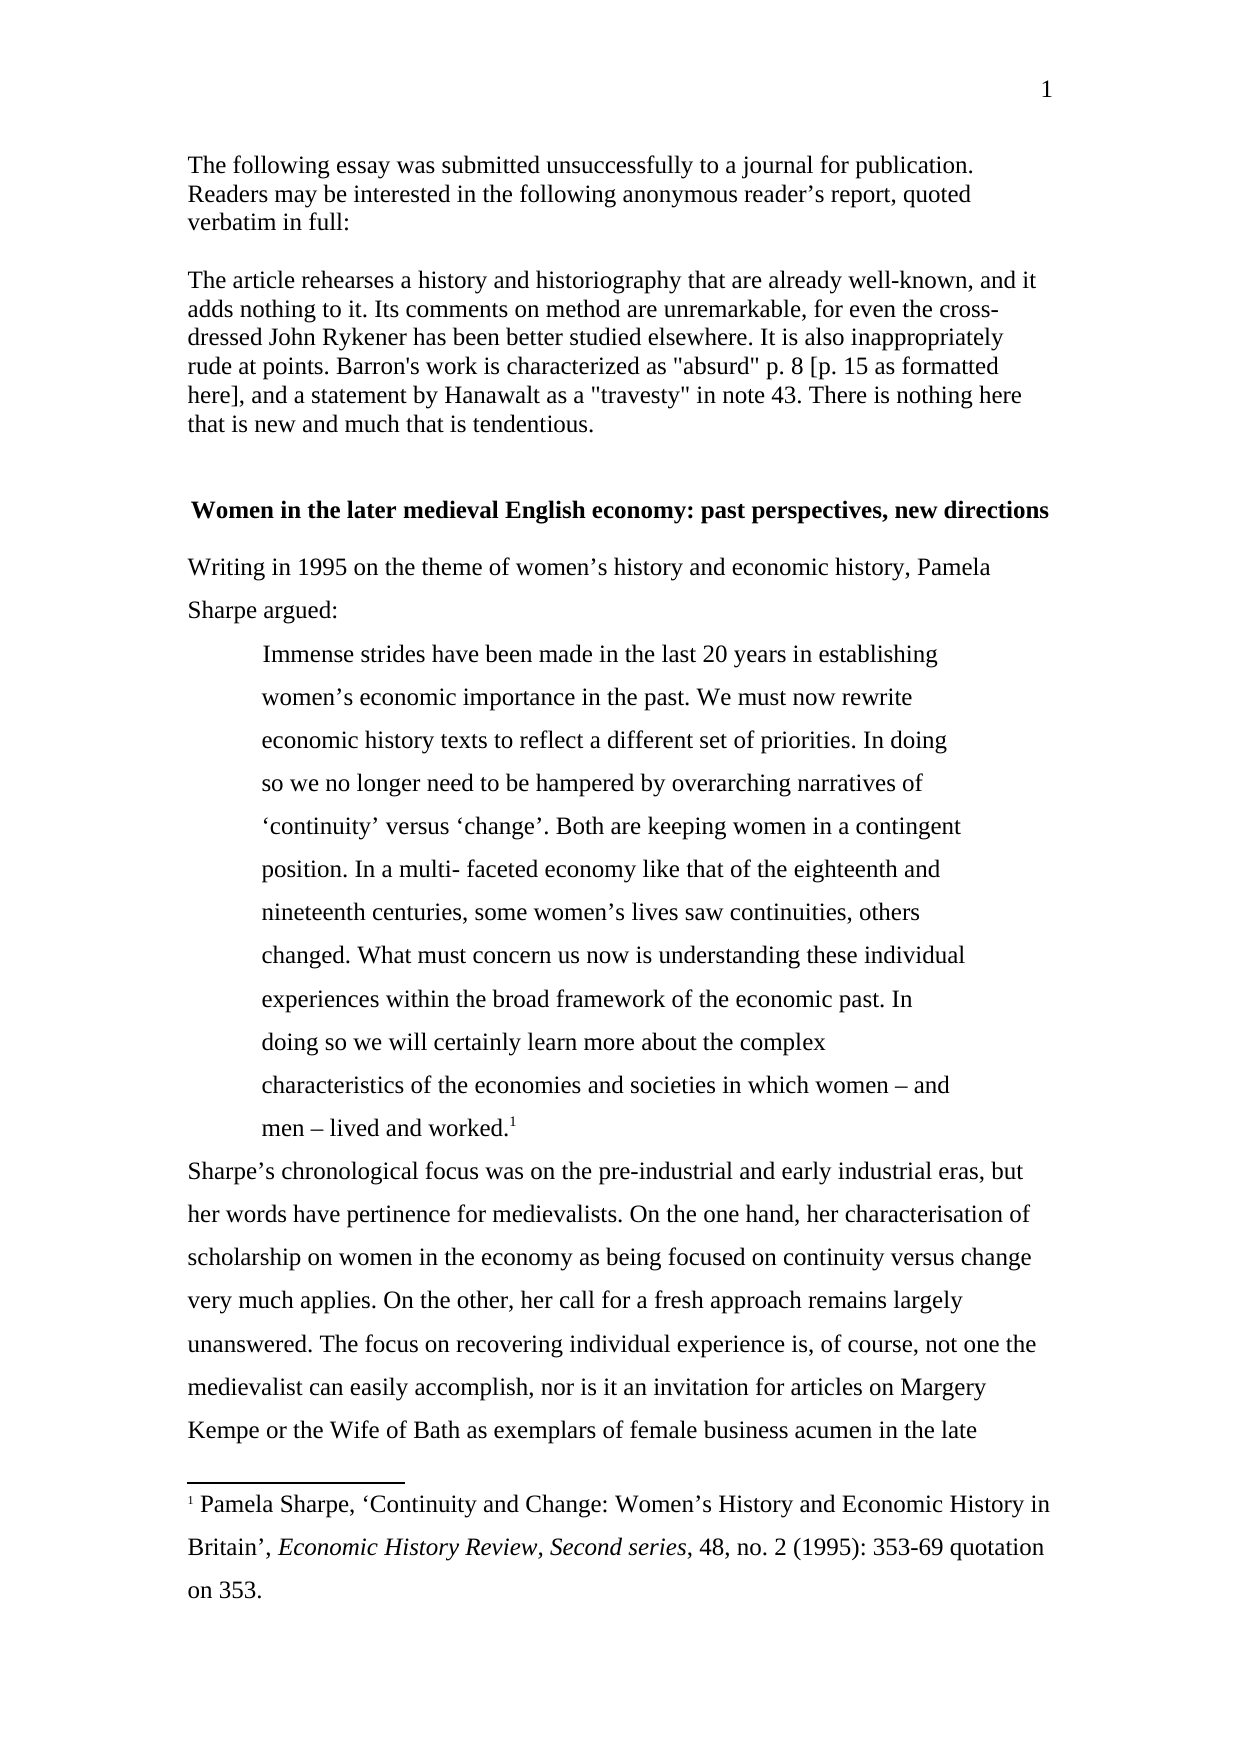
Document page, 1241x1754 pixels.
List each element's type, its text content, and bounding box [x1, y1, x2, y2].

text The article rehearses a history and historiography that are already well-known, and it adds nothing to it. Its comments on method are unremarkable, for even the cross-dressed John Rykener has been better studied elsewhere. It is also inappropriately rude at points. Barron's work is characterized as "absurd" p. 8 [p. 15 as formatted here], and a statement by Hanawalt as a "travesty" in note 43. There is nothing here that is new and much that is tendentious. [187, 265, 1053, 437]
text Writing in 1995 on the theme of women’s history and economic history, Pamela Sharpe argued: [187, 552, 1053, 624]
text Women in the later medieval English economy: past perspectives, new directions [187, 495, 1053, 524]
text The following essay was submitted unsuccessfully to a journal for publication. Readers may be interested in the following anonymous reader’s report, quoted verbatim in full: [187, 150, 1053, 236]
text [187, 1156, 1053, 1444]
text Immense strides have been made in the last 20 years in establishing women’s economic importance in the past. We must now rewrite economic history texts to reflect a different set of priorities. In doing so we no longer need to be hampered by overarching narratives of ‘continuity’ versus ‘change’. Both are keeping women in a contingent position. In a multi- faceted economy like that of the eighteenth and nineteenth centuries, some women’s lives saw continuities, others changed. What must concern us now is understanding these individual experiences within the broad framework of the economic past. In doing so we will certainly learn more about the complex characteristics of the economies and societies in which women – and men – lived and worked. [261, 639, 970, 1142]
